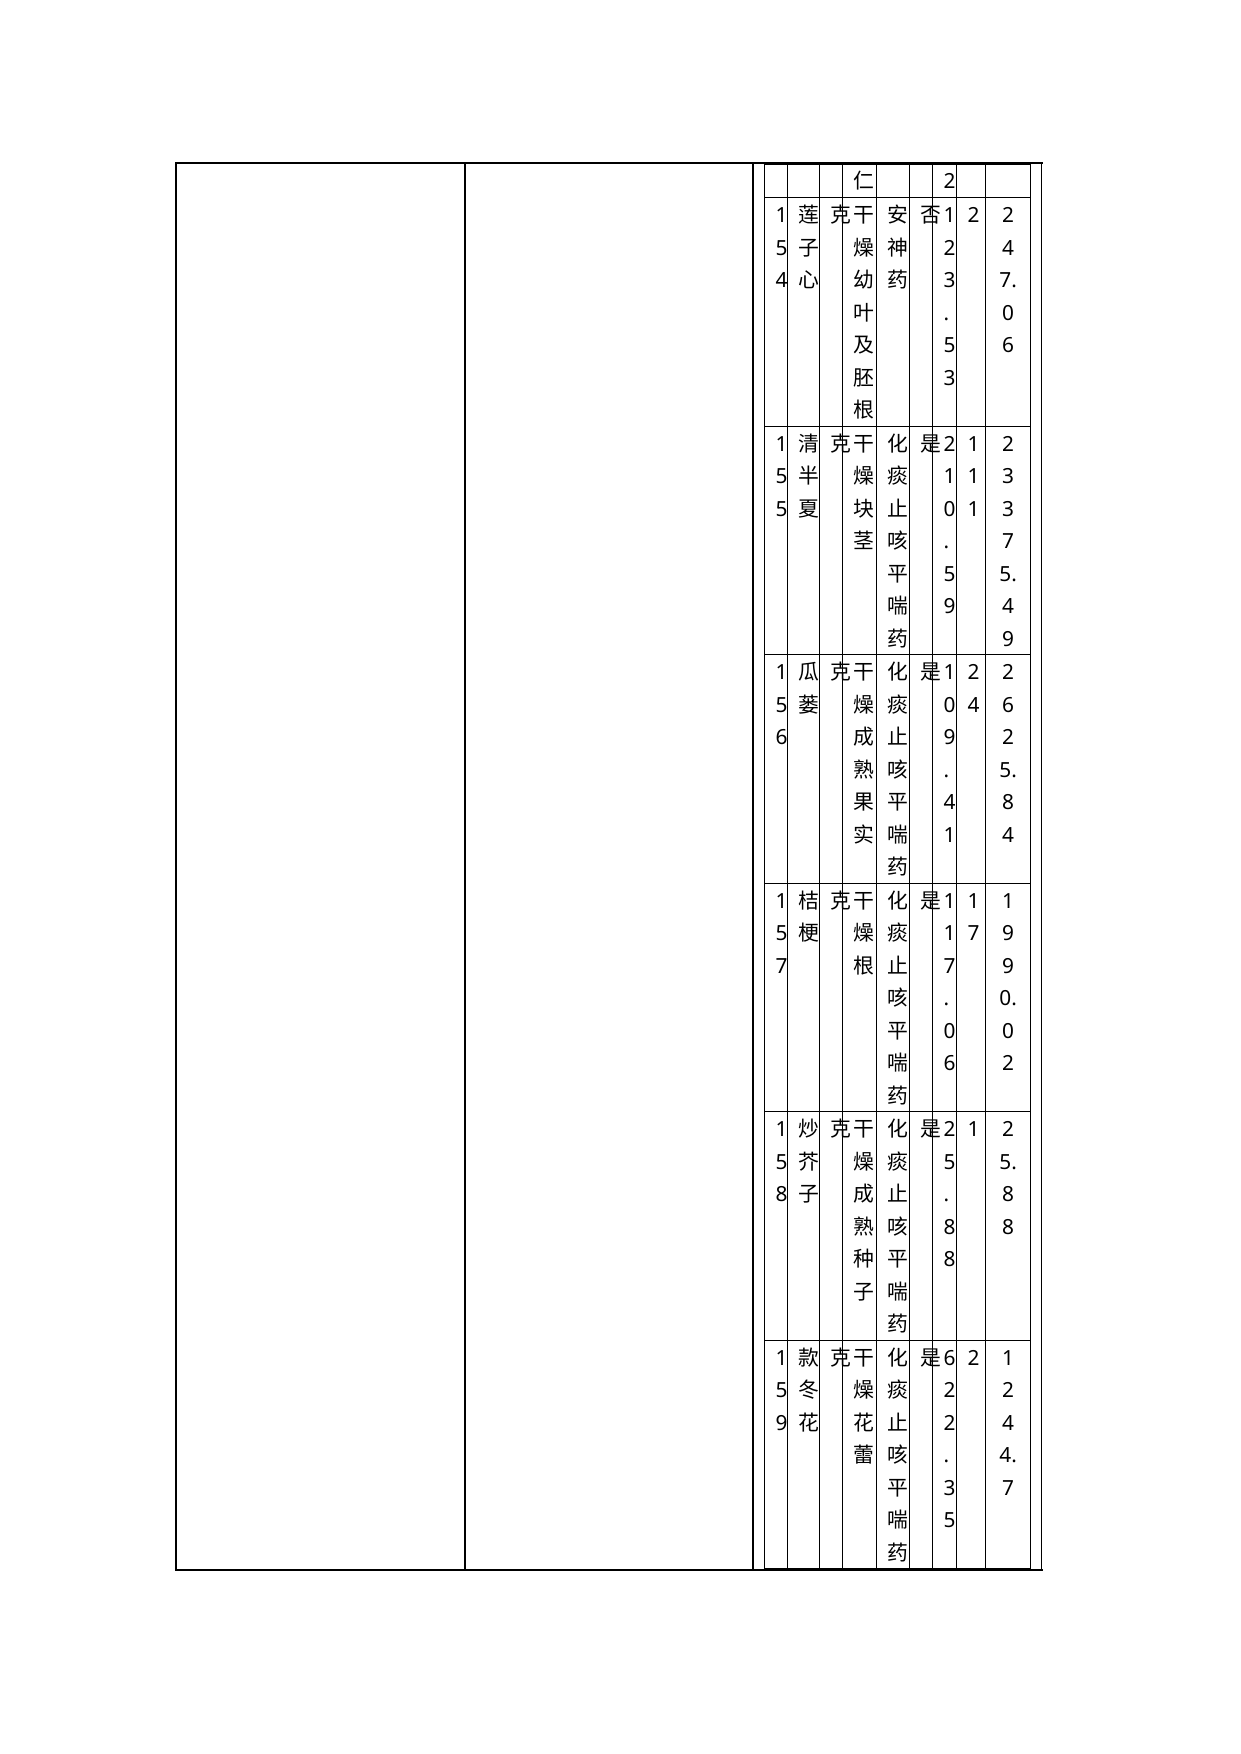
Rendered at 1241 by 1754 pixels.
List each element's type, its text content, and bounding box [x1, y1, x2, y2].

table_cell [933, 884, 956, 1111]
table_cell [843, 427, 876, 654]
table_cell [877, 198, 909, 426]
table_cell [788, 1112, 819, 1340]
table_cell [765, 1112, 787, 1340]
table_cell [765, 655, 787, 883]
table_cell [843, 1341, 876, 1568]
table_cell [820, 427, 842, 654]
table_cell [910, 165, 932, 197]
table_cell [788, 884, 819, 1111]
table_cell [820, 1341, 842, 1568]
table_cell [910, 655, 932, 883]
table_cell [986, 427, 1030, 654]
table_cell [910, 427, 932, 654]
table_cell [957, 1341, 985, 1568]
table_cell [933, 1341, 956, 1568]
table_cell [957, 655, 985, 883]
table_cell [910, 884, 932, 1111]
table_cell [754, 164, 764, 1569]
table_cell [986, 1341, 1030, 1568]
table_cell [778, 274, 783, 282]
table_cell [843, 655, 876, 883]
table_cell [933, 655, 956, 883]
table_cell [843, 198, 876, 426]
table_cell [788, 427, 819, 654]
table_cell [910, 1112, 932, 1340]
table_cell [820, 884, 842, 1111]
table_cell 1 [177, 164, 464, 1569]
table_cell [788, 655, 819, 883]
table_cell [986, 884, 1030, 1111]
table_cell [466, 164, 752, 1569]
table_cell [820, 1112, 842, 1340]
table_cell [877, 1341, 909, 1568]
table_cell [877, 165, 909, 197]
table_cell [765, 165, 787, 197]
table_cell [1031, 164, 1041, 1569]
table_cell [820, 198, 842, 426]
table_cell [843, 884, 876, 1111]
table_cell [957, 427, 985, 654]
table_cell [765, 884, 787, 1111]
table_cell [820, 655, 842, 883]
table_cell [986, 198, 1030, 426]
table_cell [877, 655, 909, 883]
table_cell [933, 198, 956, 426]
table_cell [986, 1112, 1030, 1340]
table_cell [933, 427, 956, 654]
table_cell [843, 1112, 876, 1340]
table_cell [910, 198, 932, 426]
table_cell [788, 1341, 819, 1568]
table_cell [957, 884, 985, 1111]
table_cell [843, 165, 876, 197]
table_cell [877, 884, 909, 1111]
table_cell [957, 1112, 985, 1340]
table_cell [877, 1112, 909, 1340]
table_cell [957, 198, 985, 426]
table_cell [986, 165, 1030, 197]
table_cell [820, 165, 842, 197]
table_cell [765, 427, 787, 654]
table_cell [933, 165, 956, 197]
table_cell [877, 427, 909, 654]
table_cell [765, 1341, 787, 1568]
table_cell [765, 198, 787, 426]
table_cell [788, 165, 819, 197]
table_cell [933, 1112, 956, 1340]
table_cell [910, 1341, 932, 1568]
table_cell [788, 198, 819, 426]
table_cell [986, 655, 1030, 883]
table_cell [957, 165, 985, 197]
